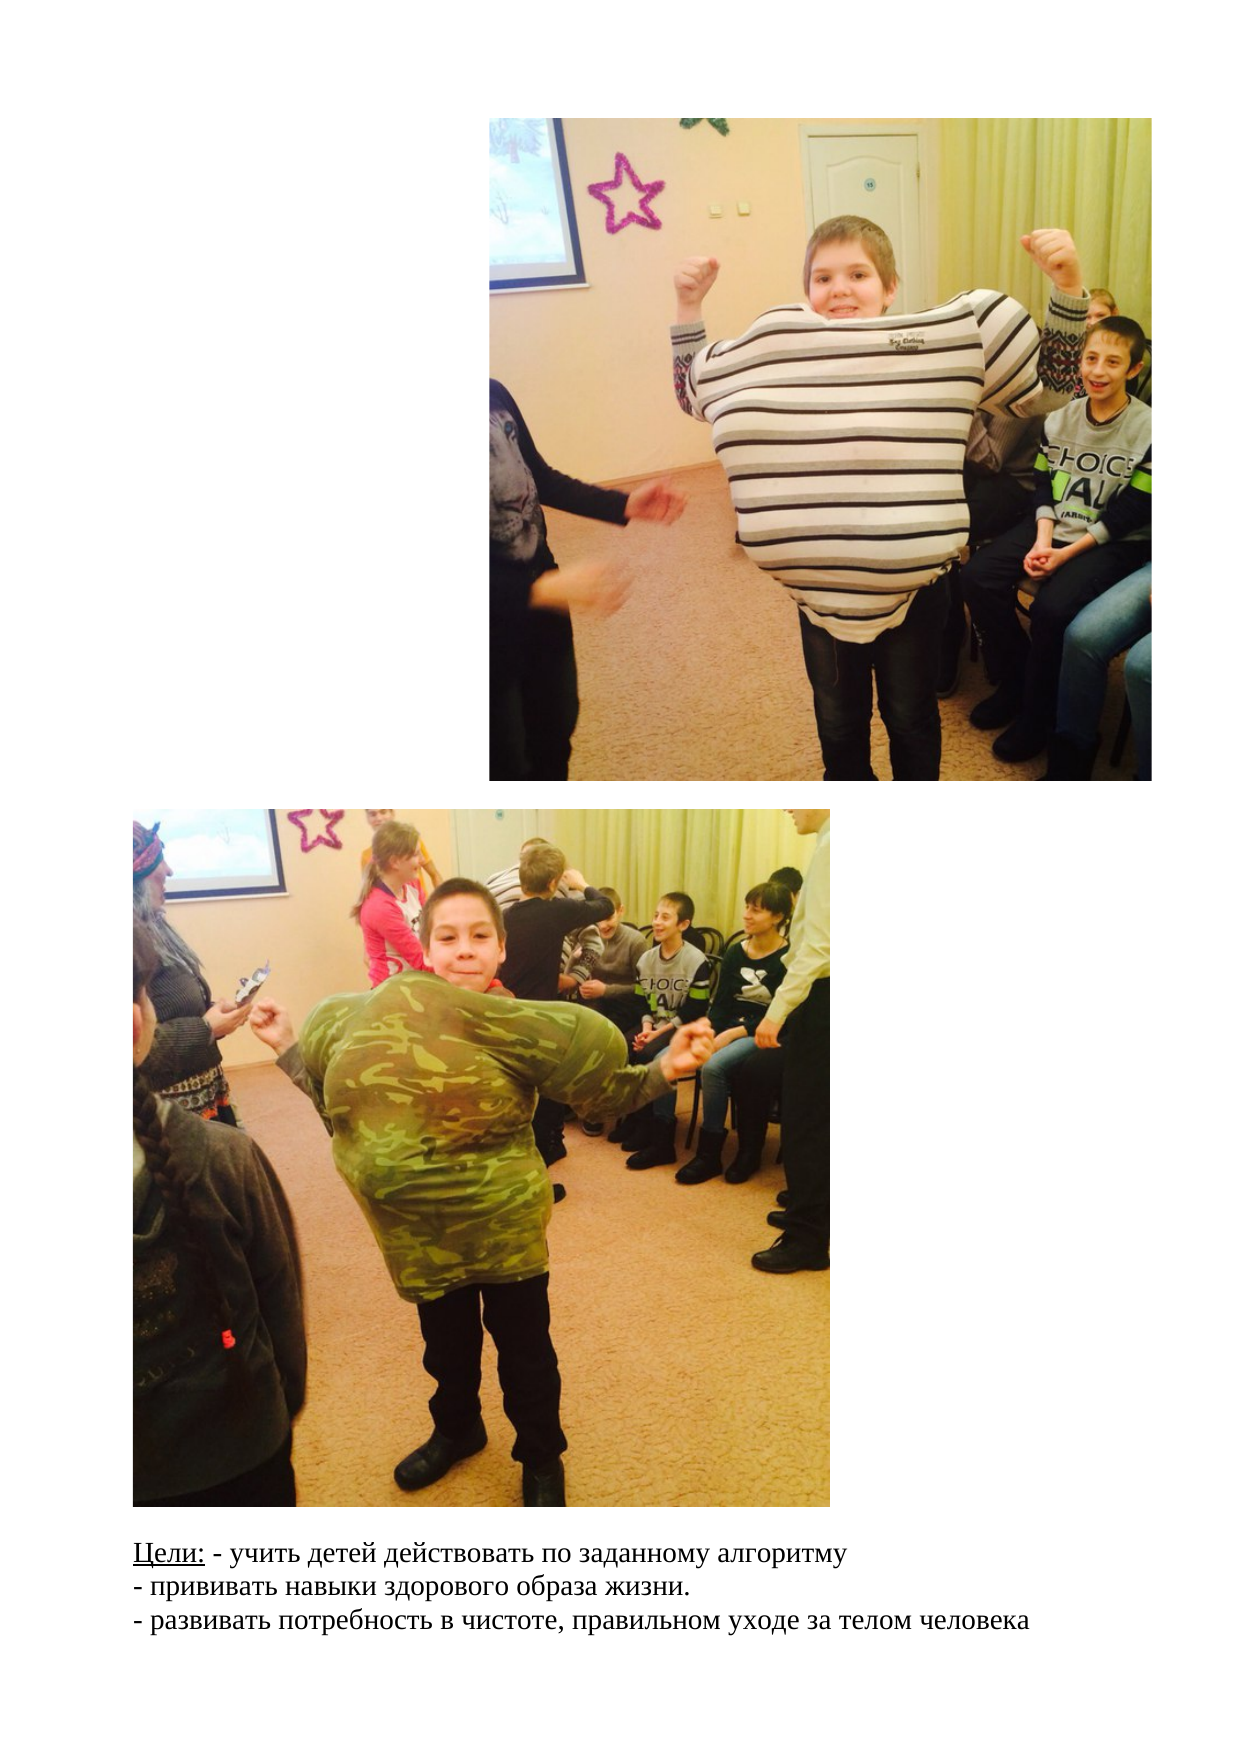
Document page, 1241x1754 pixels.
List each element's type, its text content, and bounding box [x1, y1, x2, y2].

text - развивать потребность в чистоте, правильном уходе за телом человека [133, 1602, 1152, 1636]
text Цели: - учить детей действовать по заданному алгоритму [133, 1535, 1152, 1568]
picture [132, 809, 830, 1507]
text - прививать навыки здорового образа жизни. [133, 1568, 1152, 1602]
picture [489, 118, 1152, 781]
